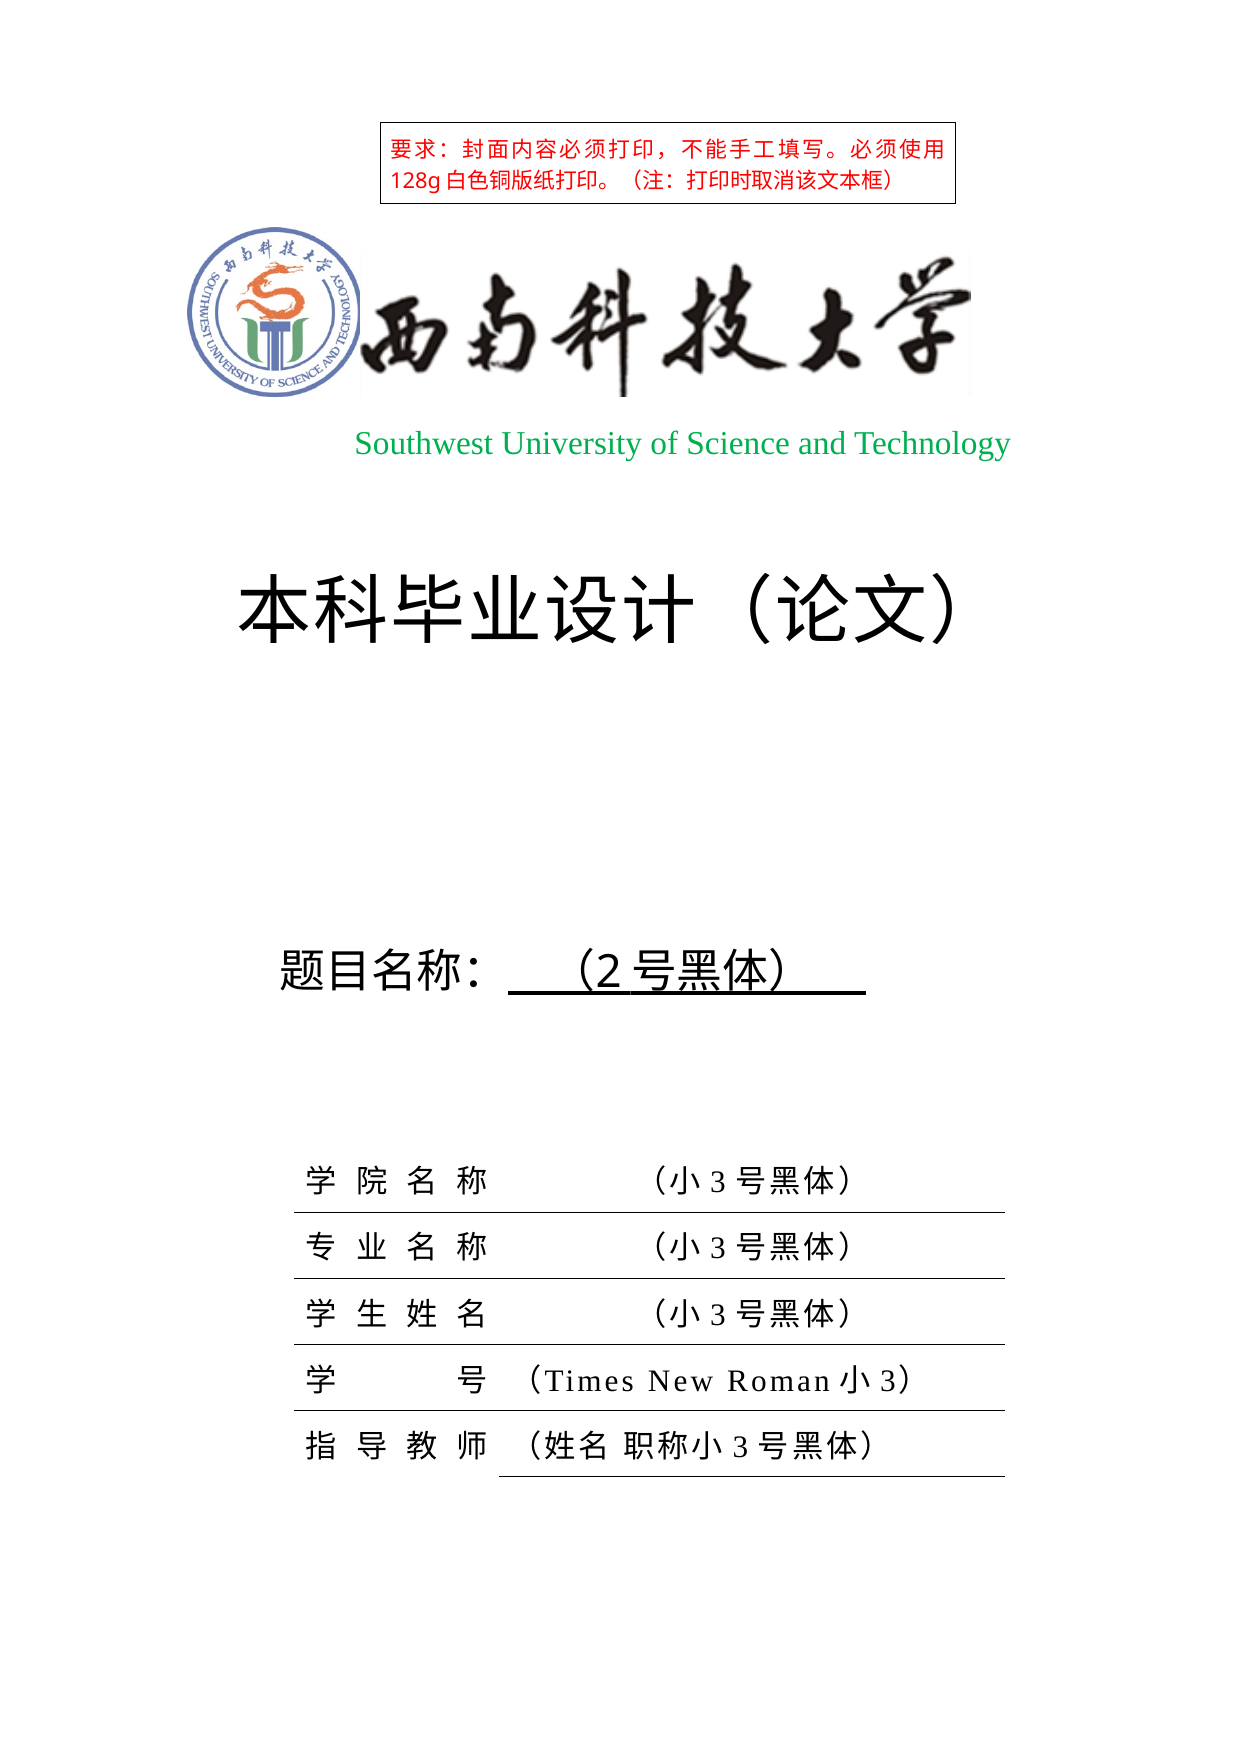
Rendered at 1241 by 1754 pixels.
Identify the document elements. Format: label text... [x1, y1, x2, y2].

table_cell （小3号黑体） [499, 1213, 1005, 1278]
table_cell 指导教师 [294, 1411, 499, 1476]
text 题目名称： （2号黑体） [187, 919, 1053, 1017]
table_cell 学生姓名 [294, 1279, 499, 1344]
text 本科毕业设计（论文） [187, 540, 1053, 670]
text Southwest University of Science and Technology [187, 410, 1053, 475]
table_cell 专业名称 [294, 1213, 499, 1278]
picture [187, 227, 971, 397]
table_cell （小3号黑体） [499, 1279, 1005, 1344]
table_cell 学号 [294, 1345, 499, 1410]
table_cell （Times New Roman小3） [499, 1345, 1005, 1410]
table_cell （姓名 职称小3号黑体） [499, 1411, 1005, 1476]
table_header 学院名称 [294, 1147, 499, 1212]
table_header （小3号黑体） [499, 1147, 1005, 1212]
